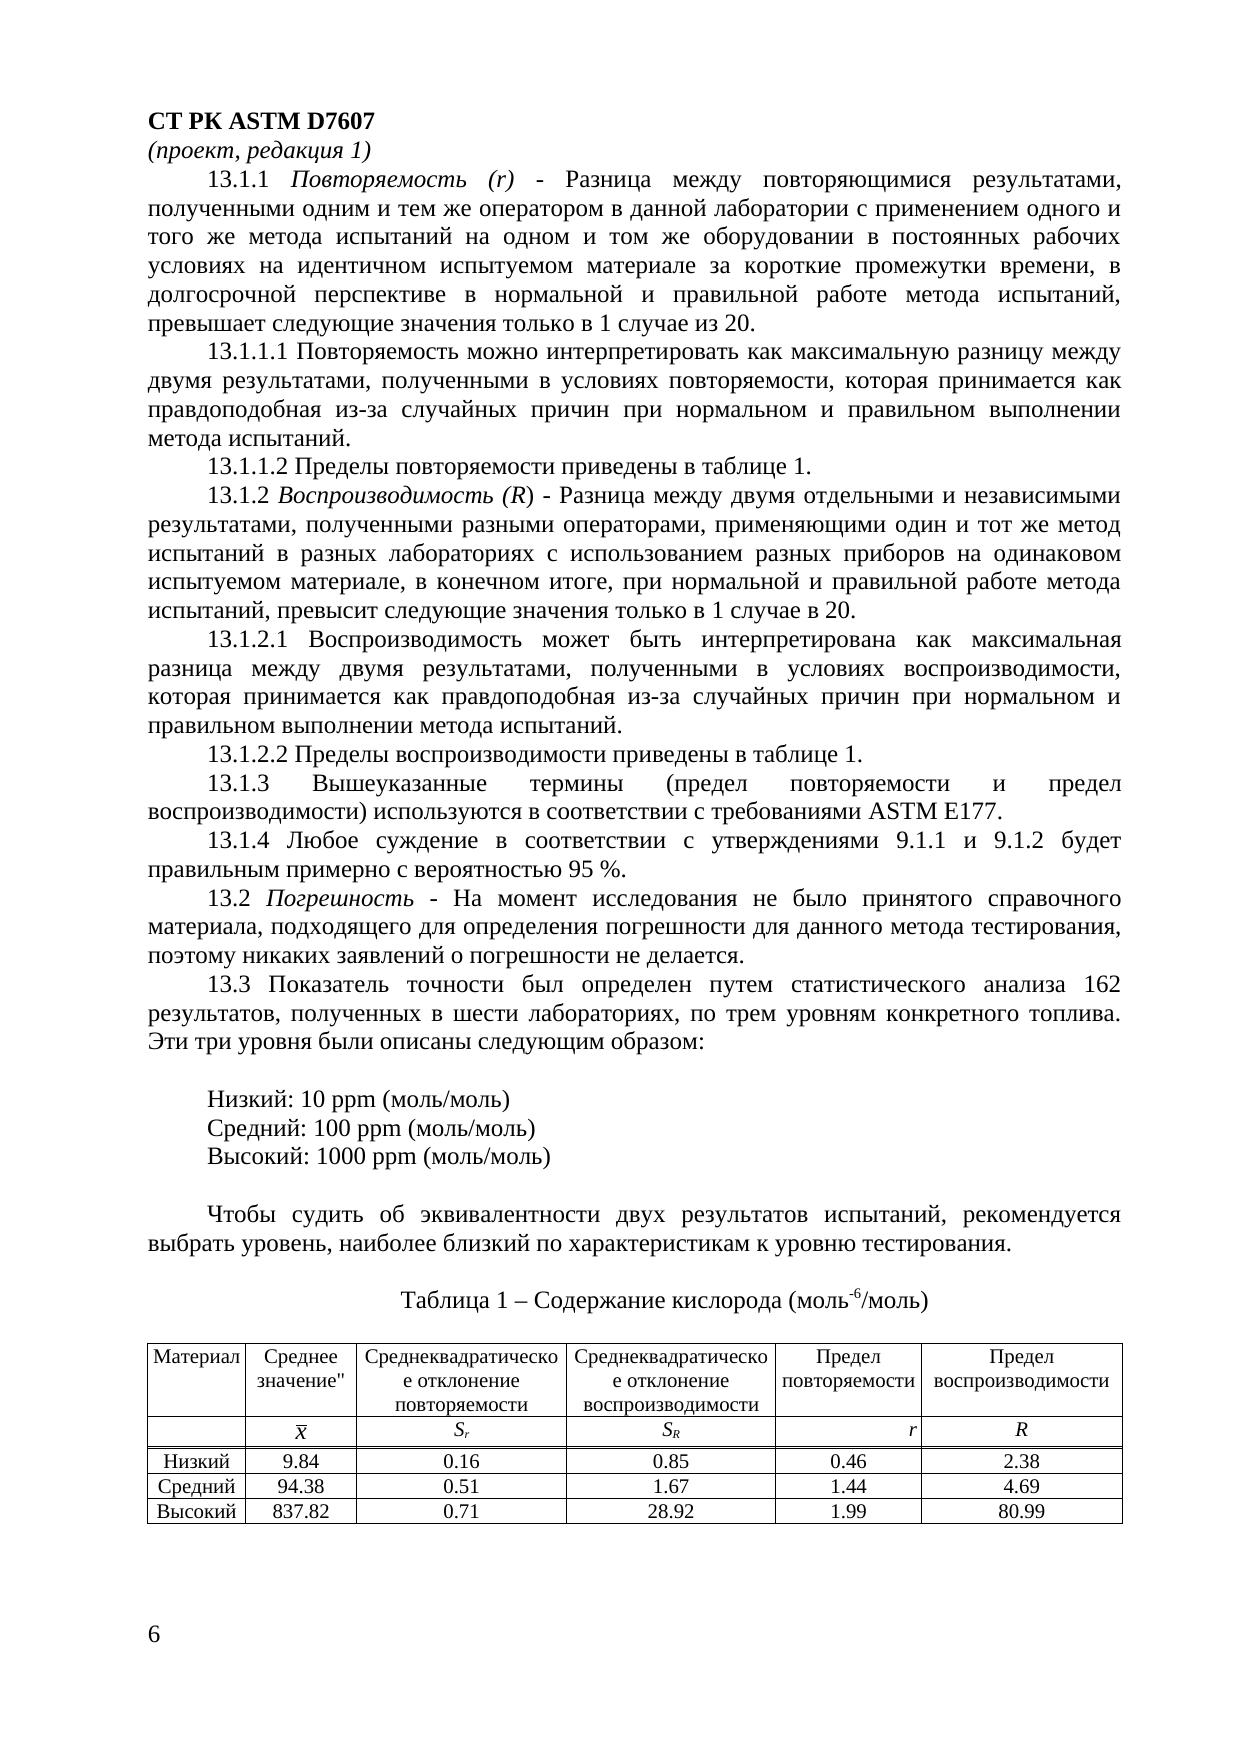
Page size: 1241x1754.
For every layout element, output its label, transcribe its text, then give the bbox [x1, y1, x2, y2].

text Средний: 100 ppm (моль/моль) [148, 1113, 1122, 1141]
table_cell R [922, 1417, 1122, 1446]
table_cell 0.16 [357, 1449, 566, 1473]
table_cell 9.84 [246, 1449, 356, 1473]
text 13.1.2 Воспроизводимость (R) - Разница между двумя отдельными и независимыми результатами, полученными разными операторами, применяющими один и тот же метод испытаний в разных лабораториях с использованием разных приборов на одинаковом испытуемом материале, в конечном итоге, при нормальной и правильной работе метода испытаний, превысит следующие значения только в 1 случае в 20. [148, 480, 1122, 624]
table_cell Sr [357, 1417, 566, 1446]
table_cell 0.85 [567, 1449, 775, 1473]
table_cell 1.67 [567, 1474, 775, 1498]
table_cell 2.38 [922, 1449, 1122, 1473]
text Высокий: 1000 ppm (моль/моль) [148, 1141, 1122, 1170]
table_header Среднее значение" [246, 1344, 356, 1416]
text 13.1.1 Повторяемость (r) - Разница между повторяющимися результатами, полученными одним и тем же оператором в данной лаборатории с применением одного и того же метода испытаний на одном и том же оборудовании в постоянных рабочих условиях на идентичном испытуемом материале за короткие промежутки времени, в долгосрочной перспективе в нормальной и правильной работе метода испытаний, превышает следующие значения только в 1 случае из 20. [148, 164, 1122, 336]
table_header Предел воспроизводимости [922, 1344, 1122, 1416]
table_cell [246, 1417, 356, 1446]
table_cell Средний [148, 1474, 245, 1498]
table_header Материал [148, 1344, 245, 1416]
text 13.1.1.1 Повторяемость можно интерпретировать как максимальную разницу между двумя результатами, полученными в условиях повторяемости, которая принимается как правдоподобная из-за случайных причин при нормальном и правильном выполнении метода испытаний. [148, 336, 1122, 451]
table_cell 0.46 [776, 1449, 921, 1473]
table_header Предел повторяемости [776, 1344, 921, 1416]
table_cell 0.51 [357, 1474, 566, 1498]
table_cell SR [567, 1417, 775, 1446]
table_cell 80.99 [922, 1499, 1122, 1523]
text Чтобы судить об эквивалентности двух результатов испытаний, рекомендуется выбрать уровень, наиболее близкий по характеристикам к уровню тестирования. [148, 1199, 1122, 1256]
table_cell [148, 1417, 245, 1446]
text 13.1.2.2 Пределы воспроизводимости приведены в таблице 1. [148, 739, 1122, 768]
table_cell 0.71 [357, 1499, 566, 1523]
table_cell r [776, 1417, 921, 1446]
text 13.3 Показатель точности был определен путем статистического анализа 162 результатов, полученных в шести лабораториях, по трем уровням конкретного топлива. Эти три уровня были описаны следующим образом: [148, 969, 1122, 1055]
table_cell 1.99 [776, 1499, 921, 1523]
table_cell 94.38 [246, 1474, 356, 1498]
text 13.1.3 Вышеуказанные термины (предел повторяемости и предел воспроизводимости) используются в соответствии с требованиями ASTM E177. [148, 768, 1122, 825]
table_cell 837.82 [246, 1499, 356, 1523]
table_header Среднеквадратическое отклонение воспроизводимости [567, 1344, 775, 1416]
table_header Среднеквадратическое отклонение повторяемости [357, 1344, 566, 1416]
text Таблица 1 – Содержание кислорода (моль-6/моль) [148, 1285, 1122, 1314]
text 13.2 Погрешность - На момент исследования не было принятого справочного материала, подходящего для определения погрешности для данного метода тестирования, поэтому никаких заявлений о погрешности не делается. [148, 883, 1122, 969]
table_cell Низкий [148, 1449, 245, 1473]
table_cell 4.69 [922, 1474, 1122, 1498]
text 13.1.1.2 Пределы повторяемости приведены в таблице 1. [148, 451, 1122, 480]
text 13.1.2.1 Воспроизводимость может быть интерпретирована как максимальная разница между двумя результатами, полученными в условиях воспроизводимости, которая принимается как правдоподобная из-за случайных причин при нормальном и правильном выполнении метода испытаний. [148, 624, 1122, 739]
table_cell Высокий [148, 1499, 245, 1523]
text Низкий: 10 ppm (моль/моль) [148, 1084, 1122, 1113]
table_cell 28.92 [567, 1499, 775, 1523]
table_cell 1.44 [776, 1474, 921, 1498]
text 13.1.4 Любое суждение в соответствии с утверждениями 9.1.1 и 9.1.2 будет правильным примерно с вероятностью 95 %. [148, 825, 1122, 883]
